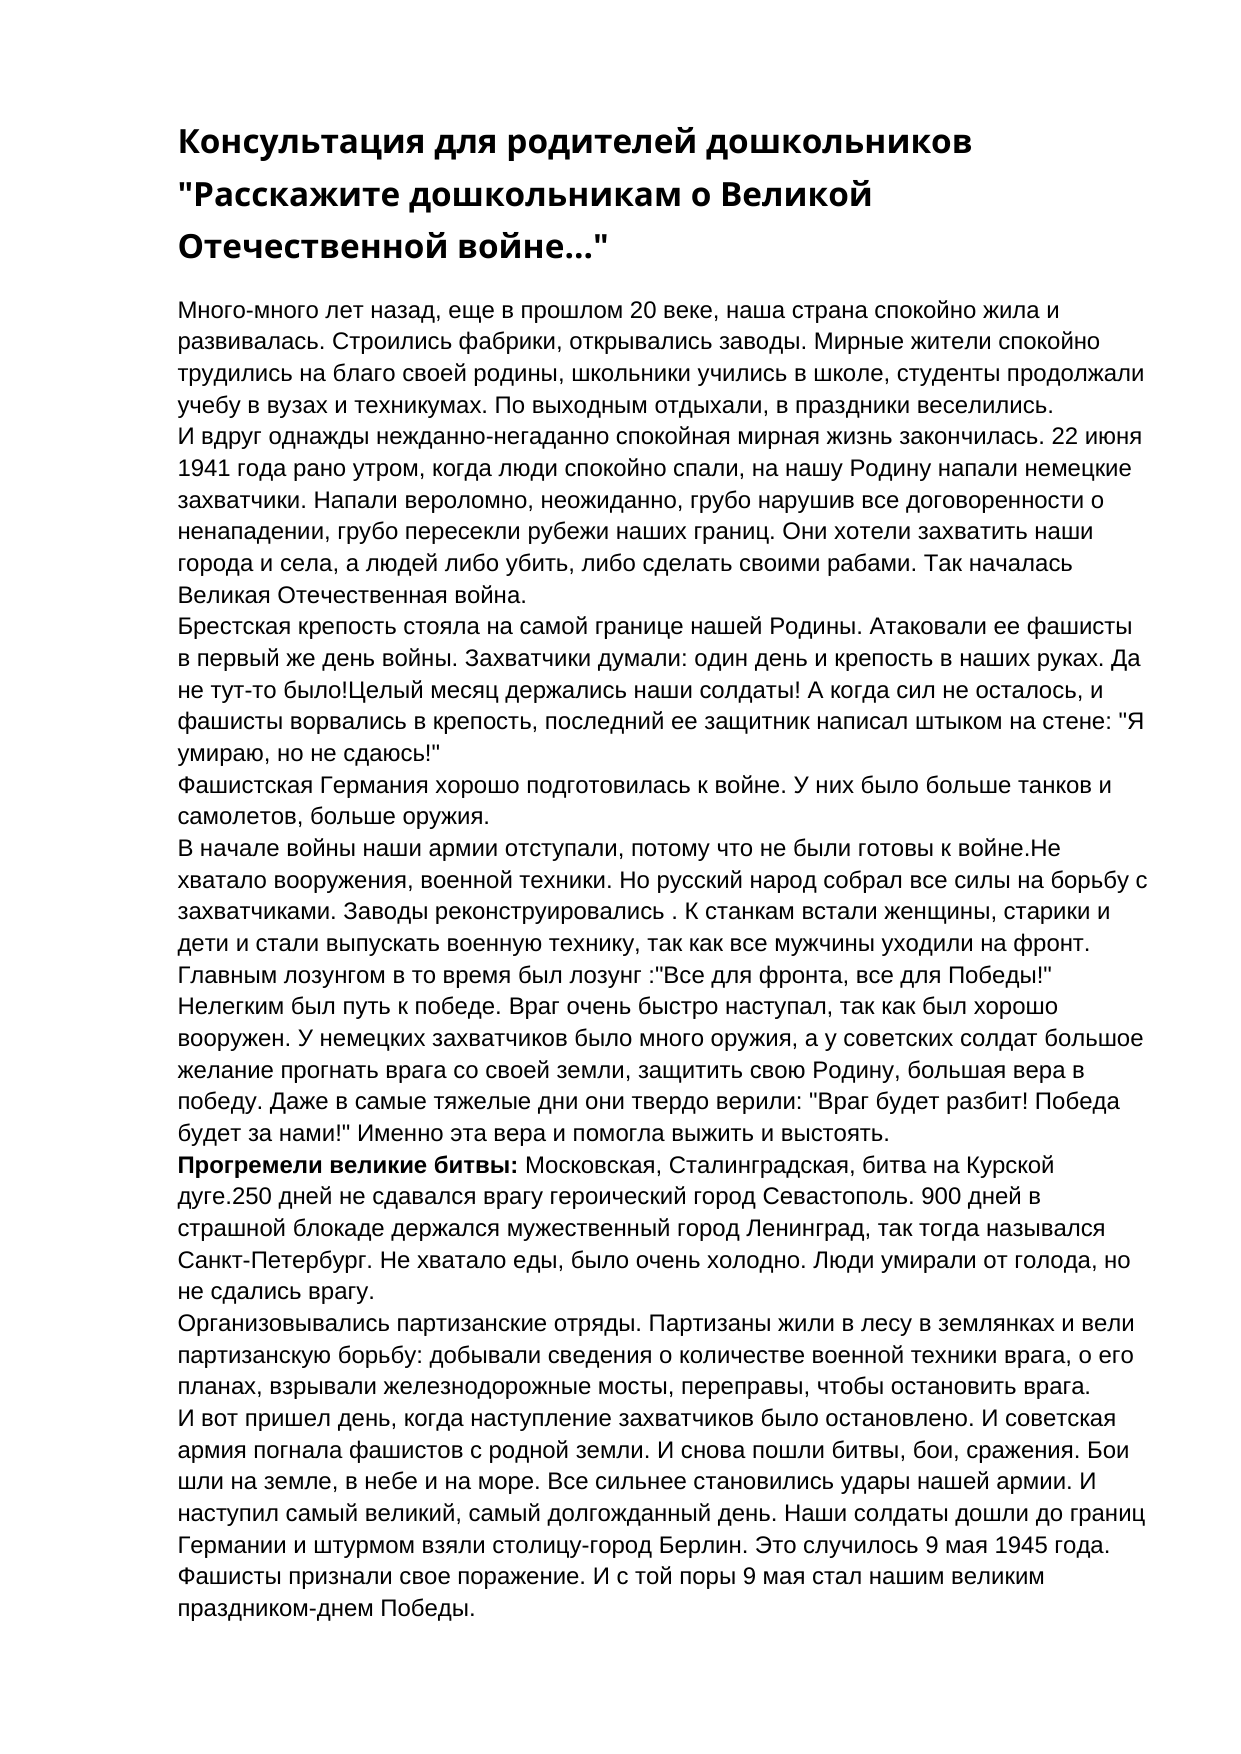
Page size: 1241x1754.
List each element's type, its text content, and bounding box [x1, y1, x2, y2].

text Консультация для родителей дошкольников "Расскажите дошкольникам о Великой Отечественной войне…" [177, 118, 1152, 268]
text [177, 296, 1152, 1621]
